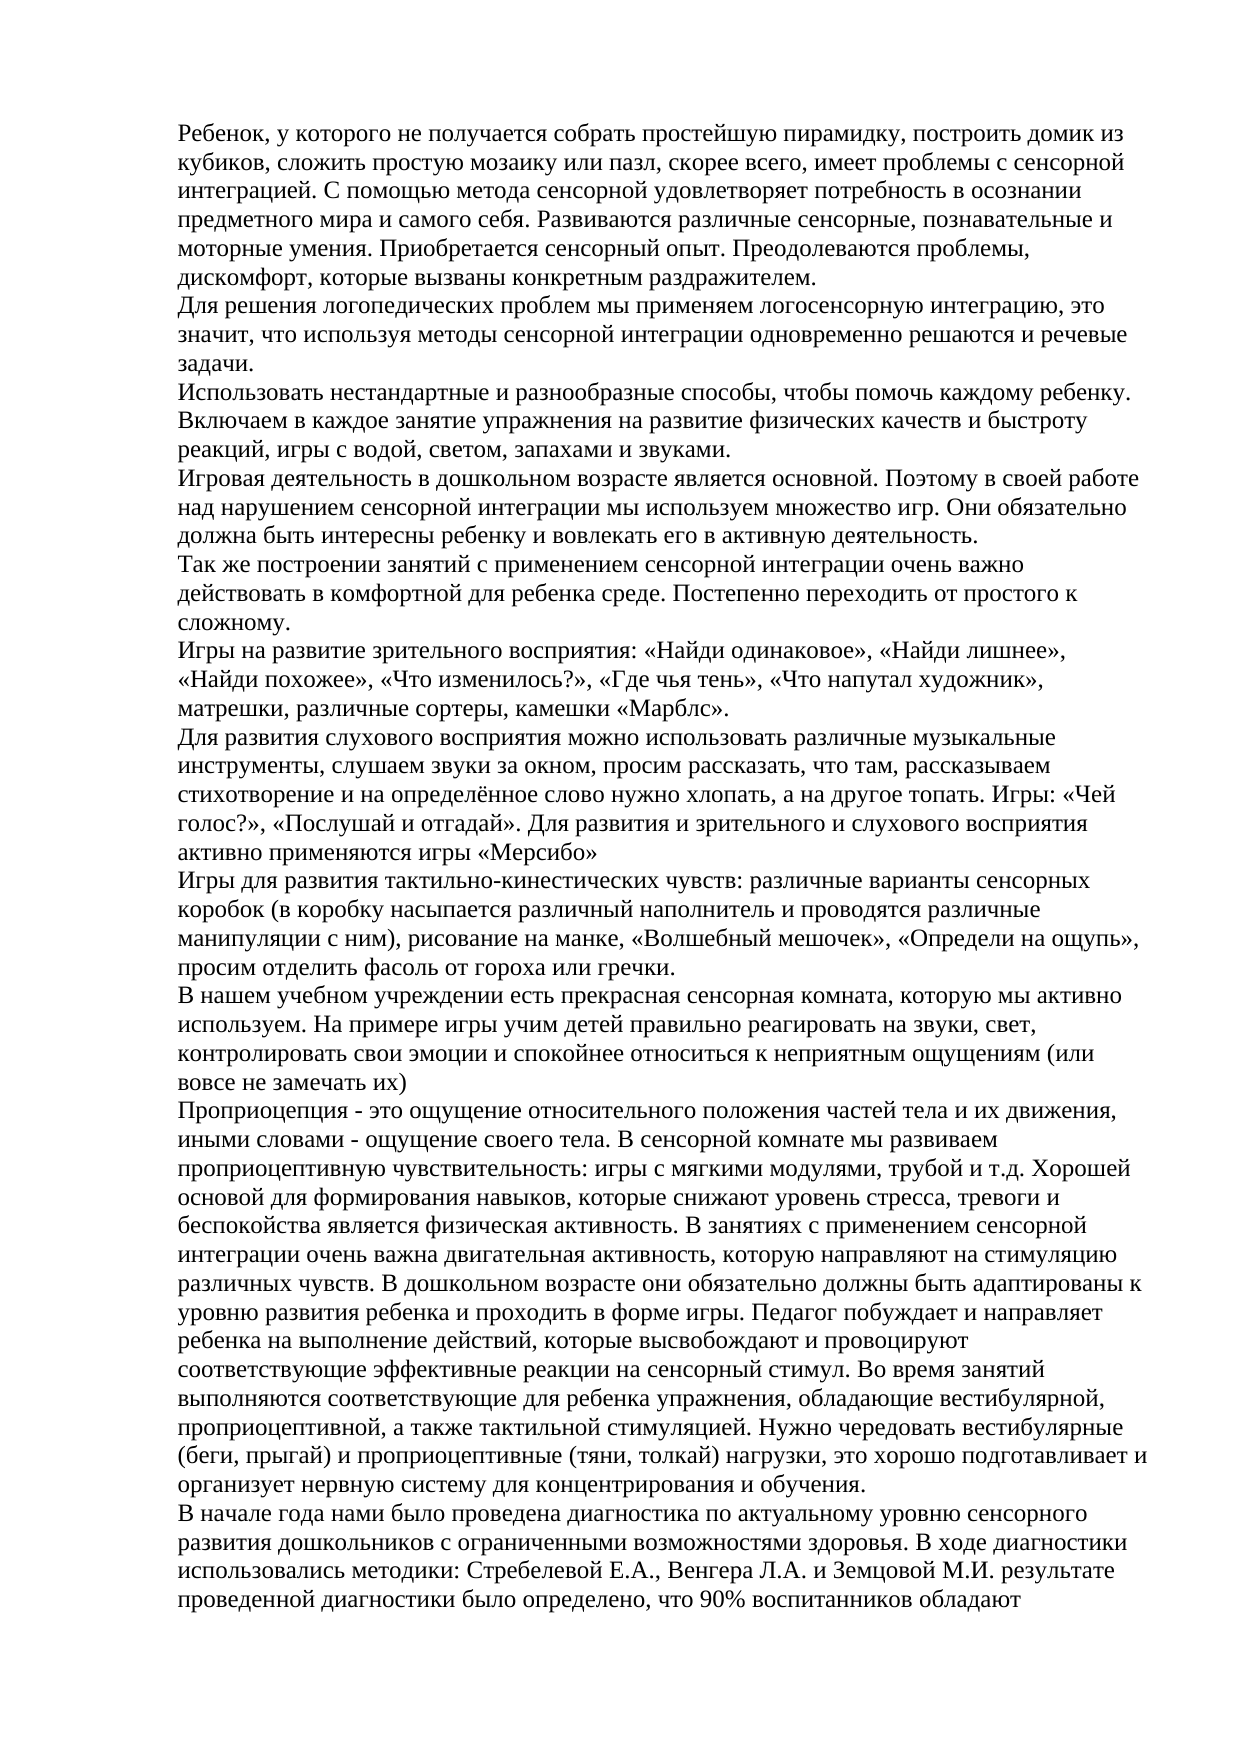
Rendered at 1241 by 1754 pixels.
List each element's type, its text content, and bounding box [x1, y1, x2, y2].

text Для решения логопедических проблем мы применяем логосенсорную интеграцию, это значит, что используя методы сенсорной интеграции одновременно решаются и речевые задачи. [177, 291, 1152, 377]
text Игры для развития тактильно-кинестических чувств: различные варианты сенсорных коробок (в коробку насыпается различный наполнитель и проводятся различные манипуляции с ним), рисование на манке, «Волшебный мешочек», «Определи на ощупь», просим отделить фасоль от гороха или гречки. [177, 866, 1152, 981]
text Проприоцепция - это ощущение относительного положения частей тела и их движения, иными словами - ощущение своего тела. В сенсорной комнате мы развиваем проприоцептивную чувствительность: игры с мягкими модулями, трубой и т.д. Хорошей основой для формирования навыков, которые снижают уровень стресса, тревоги и беспокойства является физическая активность. В занятиях с применением сенсорной интеграции очень важна двигательная активность, которую направляют на стимуляцию различных чувств. В дошкольном возрасте они обязательно должны быть адаптированы к уровню развития ребенка и проходить в форме игры. Педагог побуждает и направляет ребенка на выполнение действий, которые высвобождают и провоцируют соответствующие эффективные реакции на сенсорный стимул. Во время занятий выполняются соответствующие для ребенка упражнения, обладающие вестибулярной, проприоцептивной, а также тактильной стимуляцией. Нужно чередовать вестибулярные (беги, прыгай) и проприоцептивные (тяни, толкай) нагрузки, это хорошо подготавливает и организует нервную систему для концентрирования и обучения. [177, 1096, 1152, 1498]
text В нашем учебном учреждении есть прекрасная сенсорная комната, которую мы активно используем. На примере игры учим детей правильно реагировать на звуки, свет, контролировать свои эмоции и спокойнее относиться к неприятным ощущениям (или вовсе не замечать их) [177, 981, 1152, 1096]
text Ребенок, у которого не получается собрать простейшую пирамидку, построить домик из кубиков, сложить простую мозаику или пазл, скорее всего, имеет проблемы с сенсорной интеграцией. С помощью метода сенсорной удовлетворяет потребность в осознании предметного мира и самого себя. Развиваются различные сенсорные, познавательные и моторные умения. Приобретается сенсорный опыт. Преодолеваются проблемы, дискомфорт, которые вызваны конкретным раздражителем. [177, 118, 1152, 291]
text Игровая деятельность в дошкольном возрасте является основной. Поэтому в своей работе над нарушением сенсорной интеграции мы используем множество игр. Они обязательно должна быть интересны ребенку и вовлекать его в активную деятельность. [177, 463, 1152, 549]
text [177, 1498, 1152, 1613]
text Так же построении занятий с применением сенсорной интеграции очень важно действовать в комфортной для ребенка среде. Постепенно переходить от простого к сложному. [177, 549, 1152, 636]
text Игры на развитие зрительного восприятия: «Найди одинаковое», «Найди лишнее», «Найди похожее», «Что изменилось?», «Где чья тень», «Что напутал художник», матрешки, различные сортеры, камешки «Марблс». [177, 636, 1152, 722]
text Для развития слухового восприятия можно использовать различные музыкальные инструменты, слушаем звуки за окном, просим рассказать, что там, рассказываем стихотворение и на определённое слово нужно хлопать, а на другое топать. Игры: «Чей голос?», «Послушай и отгадай». Для развития и зрительного и слухового восприятия активно применяются игры «Мерсибо» [177, 722, 1152, 866]
text Использовать нестандартные и разнообразные способы, чтобы помочь каждому ребенку. Включаем в каждое занятие упражнения на развитие физических качеств и быстроту реакций, игры с водой, светом, запахами и звуками. [177, 377, 1152, 463]
